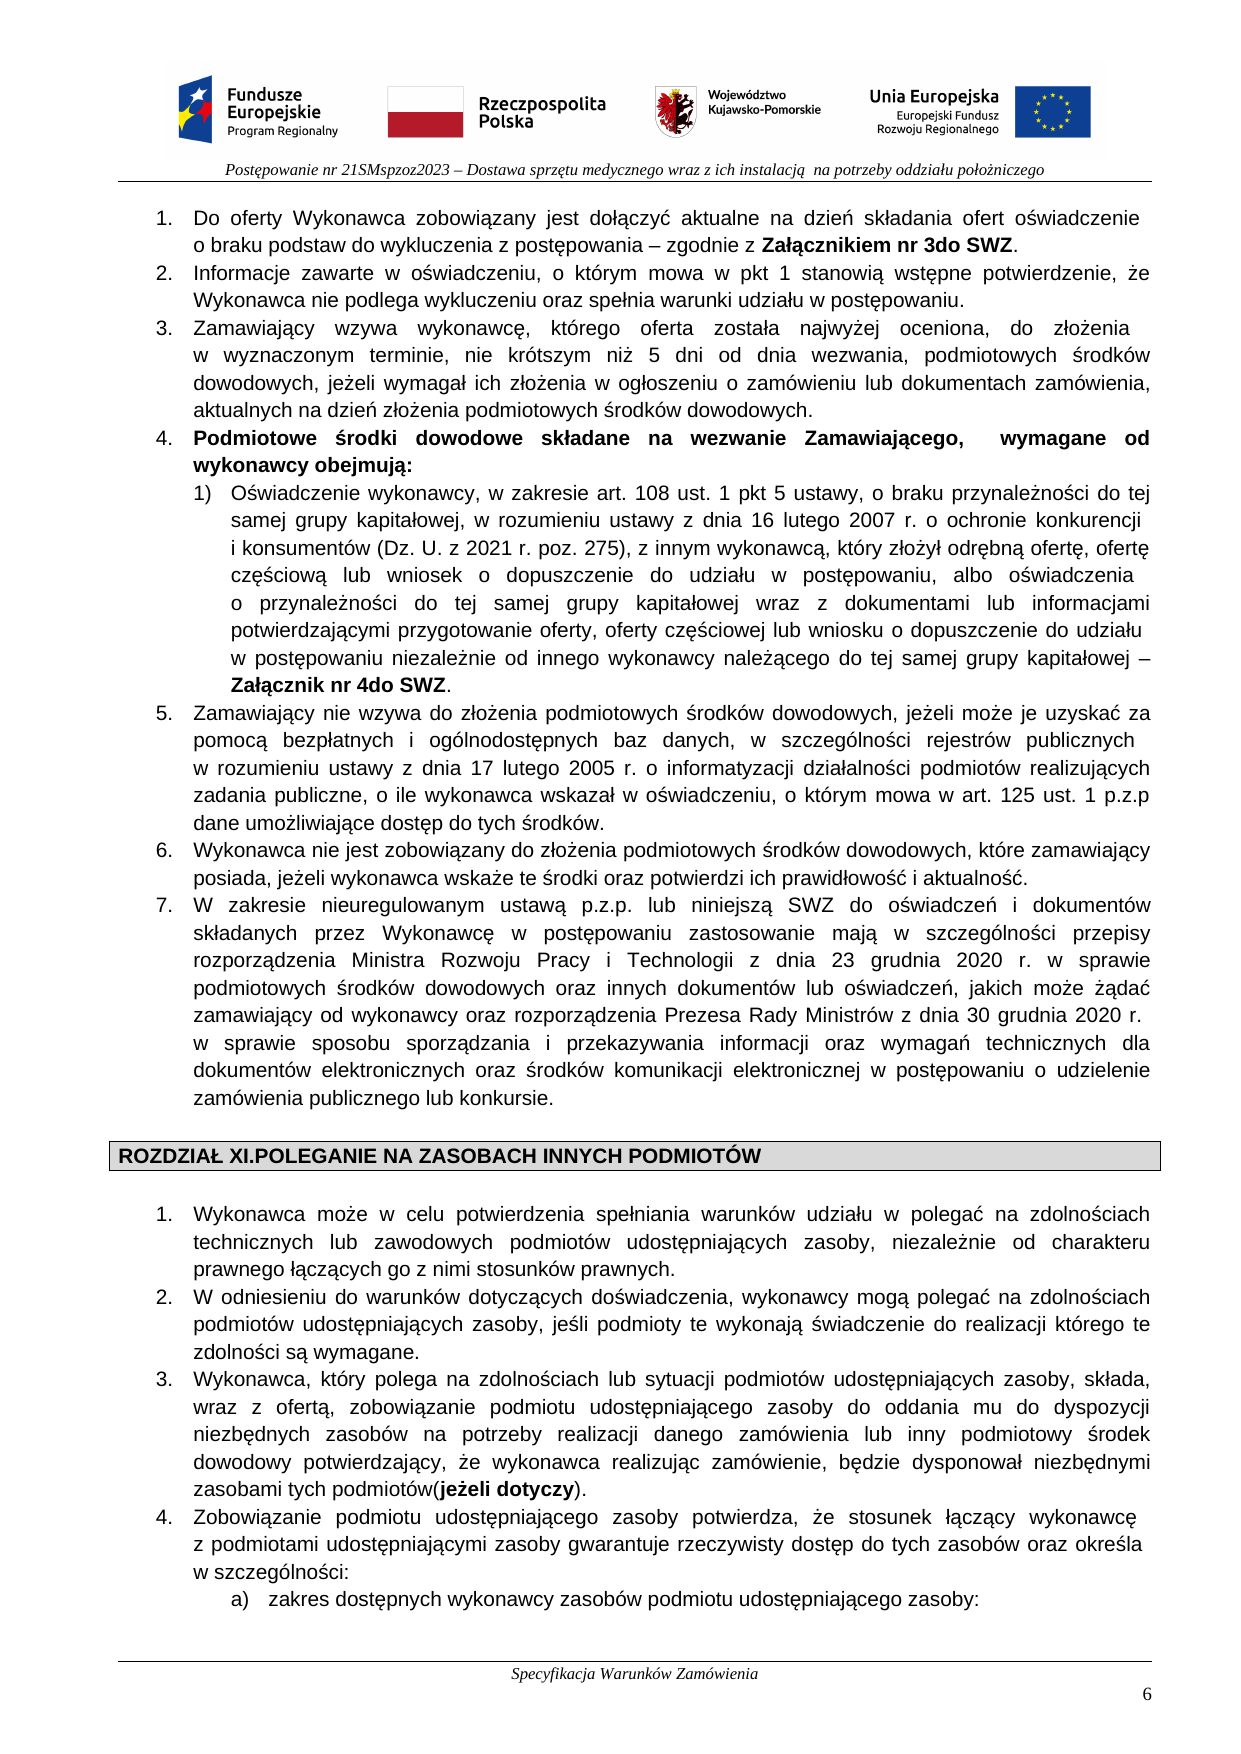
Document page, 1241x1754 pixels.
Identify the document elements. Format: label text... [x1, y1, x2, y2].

picture [162, 59, 1107, 160]
list Oświadczenie wykonawcy, w zakresie art. 108 ust. 1 pkt 5 ustawy, o braku przynależności do tej samej grupy kapitałowej, w rozumieniu ustawy z dnia 16 lutego 2007 r. o ochronie konkurencji i konsumentów (Dz. U. z 2021 r. poz. 275), z innym wykonawcą, który złożył odrębną ofertę, ofertę częściową lub wniosek o dopuszczenie do udziału w postępowaniu, albo oświadczenia o przynależności do tej samej grupy kapitałowej wraz z dokumentami lub informacjami potwierdzającymi przygotowanie oferty, oferty częściowej lub wniosku o dopuszczenie do udziału w postępowaniu niezależnie od innego wykonawcy należącego do tej samej grupy kapitałowej – Załącznik nr 4do SWZ. [193, 481, 1152, 697]
list Informacje zawarte w oświadczeniu, o którym mowa w pkt 1 stanowią wstępne potwierdzenie, że Wykonawca nie podlega wykluczeniu oraz spełnia warunki udziału w postępowaniu. [156, 261, 1152, 312]
list Wykonawca nie jest zobowiązany do złożenia podmiotowych środków dowodowych, które zamawiający posiada, jeżeli wykonawca wskaże te środki oraz potwierdzi ich prawidłowość i aktualność. [156, 838, 1152, 890]
list Wykonawca może w celu potwierdzenia spełniania warunków udziału w polegać na zdolnościach technicznych lub zawodowych podmiotów udostępniających zasoby, niezależnie od charakteru prawnego łączących go z nimi stosunków prawnych. [156, 1202, 1152, 1281]
list Zamawiający wzywa wykonawcę, którego oferta została najwyżej oceniona, do złożenia w wyznaczonym terminie, nie krótszym niż 5 dni od dnia wezwania, podmiotowych środków dowodowych, jeżeli wymagał ich złożenia w ogłoszeniu o zamówieniu lub dokumentach zamówienia, aktualnych na dzień złożenia podmiotowych środków dowodowych. [156, 316, 1152, 422]
list W zakresie nieuregulowanym ustawą p.z.p. lub niniejszą SWZ do oświadczeń i dokumentów składanych przez Wykonawcę w postępowaniu zastosowanie mają w szczególności przepisy rozporządzenia Ministra Rozwoju Pracy i Technologii z dnia 23 grudnia 2020 r. w sprawie podmiotowych środków dowodowych oraz innych dokumentów lub oświadczeń, jakich może żądać zamawiający od wykonawcy oraz rozporządzenia Prezesa Rady Ministrów z dnia 30 grudnia 2020 r. w sprawie sposobu sporządzania i przekazywania informacji oraz wymagań technicznych dla dokumentów elektronicznych oraz środków komunikacji elektronicznej w postępowaniu o udzielenie zamówienia publicznego lub konkursie. [156, 893, 1152, 1110]
list Wykonawca, który polega na zdolnościach lub sytuacji podmiotów udostępniających zasoby, składa, wraz z ofertą, zobowiązanie podmiotu udostępniającego zasoby do oddania mu do dyspozycji niezbędnych zasobów na potrzeby realizacji danego zamówienia lub inny podmiotowy środek dowodowy potwierdzający, że wykonawca realizując zamówienie, będzie dysponował niezbędnymi zasobami tych podmiotów(jeżeli dotyczy). [156, 1367, 1152, 1501]
list Zamawiający nie wzywa do złożenia podmiotowych środków dowodowych, jeżeli może je uzyskać za pomocą bezpłatnych i ogólnodostępnych baz danych, w szczególności rejestrów publicznych w rozumieniu ustawy z dnia 17 lutego 2005 r. o informatyzacji działalności podmiotów realizujących zadania publiczne, o ile wykonawca wskazał w oświadczeniu, o którym mowa w art. 125 ust. 1 p.z.p dane umożliwiające dostęp do tych środków. [156, 701, 1152, 835]
list Do oferty Wykonawca zobowiązany jest dołączyć aktualne na dzień składania ofert oświadczenie o braku podstaw do wykluczenia z postępowania – zgodnie z Załącznikiem nr 3do SWZ. [156, 206, 1152, 257]
list Zobowiązanie podmiotu udostępniającego zasoby potwierdza, że stosunek łączący wykonawcę z podmiotami udostępniającymi zasoby gwarantuje rzeczywisty dostęp do tych zasobów oraz określa w szczególności: [156, 1504, 1152, 1583]
list Podmiotowe środki dowodowe składane na wezwanie Zamawiającego, wymagane od wykonawcy obejmują: [156, 426, 1152, 477]
list W odniesieniu do warunków dotyczących doświadczenia, wykonawcy mogą polegać na zdolnościach podmiotów udostępniających zasoby, jeśli podmioty te wykonają świadczenie do realizacji którego te zdolności są wymagane. [156, 1284, 1152, 1363]
text ROZDZIAŁ XI.POLEGANIE NA ZASOBACH INNYCH PODMIOTÓW [110, 1142, 1160, 1170]
list zakres dostępnych wykonawcy zasobów podmiotu udostępniającego zasoby: [231, 1587, 1152, 1611]
